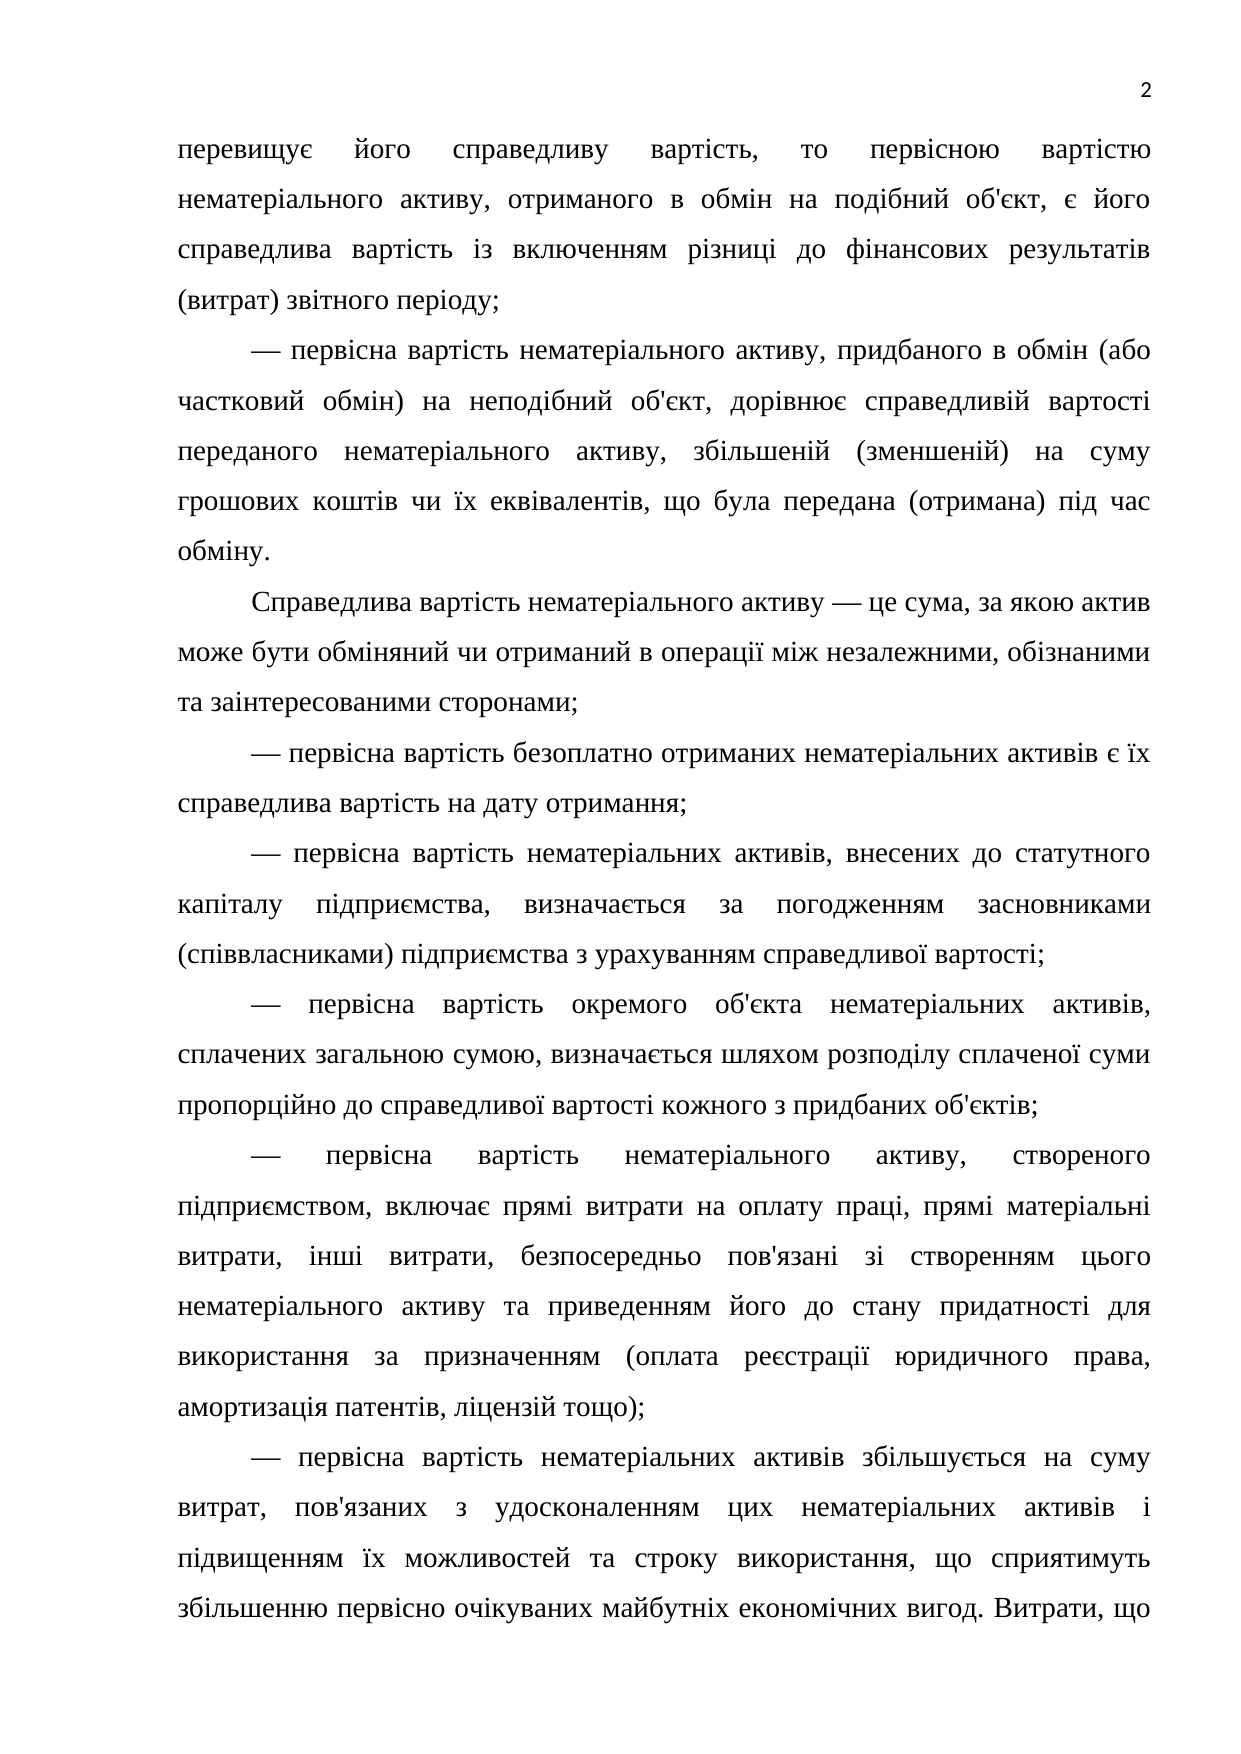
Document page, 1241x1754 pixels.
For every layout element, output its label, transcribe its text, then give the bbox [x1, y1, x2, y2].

text — первісна вартість безоплатно отриманих нематеріальних активів є їх справедлива вартість на дату отримання; [177, 735, 1152, 819]
text — первісна вартість нематеріального активу, придбаного в обмін (або частковий обмін) на неподібний об'єкт, дорівнює справедливій вартості переданого нематеріального активу, збільшеній (зменшеній) на суму грошових коштів чи їх еквівалентів, що була передана (отримана) під час обміну. [177, 332, 1152, 567]
text — первісна вартість нематеріальних активів, внесених до статутного капіталу підприємства, визначається за погодженням засновниками (співвласниками) підприємства з урахуванням справедливої вартості; [177, 835, 1152, 969]
text — первісна вартість окремого об'єкта нематеріальних активів, сплачених загальною сумою, визначається шляхом розподілу сплаченої суми пропорційно до справедливої вартості кожного з придбаних об'єктів; [177, 986, 1152, 1121]
text Справедлива вартість нематеріального активу — це сума, за якою актив може бути обміняний чи отриманий в операції між незалежними, обізнаними та заінтересованими сторонами; [177, 584, 1152, 718]
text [177, 1439, 1152, 1624]
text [177, 131, 1152, 316]
text — первісна вартість нематеріального активу, створеного підприємством, включає прямі витрати на оплату праці, прямі матеріальні витрати, інші витрати, безпосередньо пов'язані зі створенням цього нематеріального активу та приведенням його до стану придатності для використання за призначенням (оплата реєстрації юридичного права, амортизація патентів, ліцензій тощо); [177, 1137, 1152, 1422]
